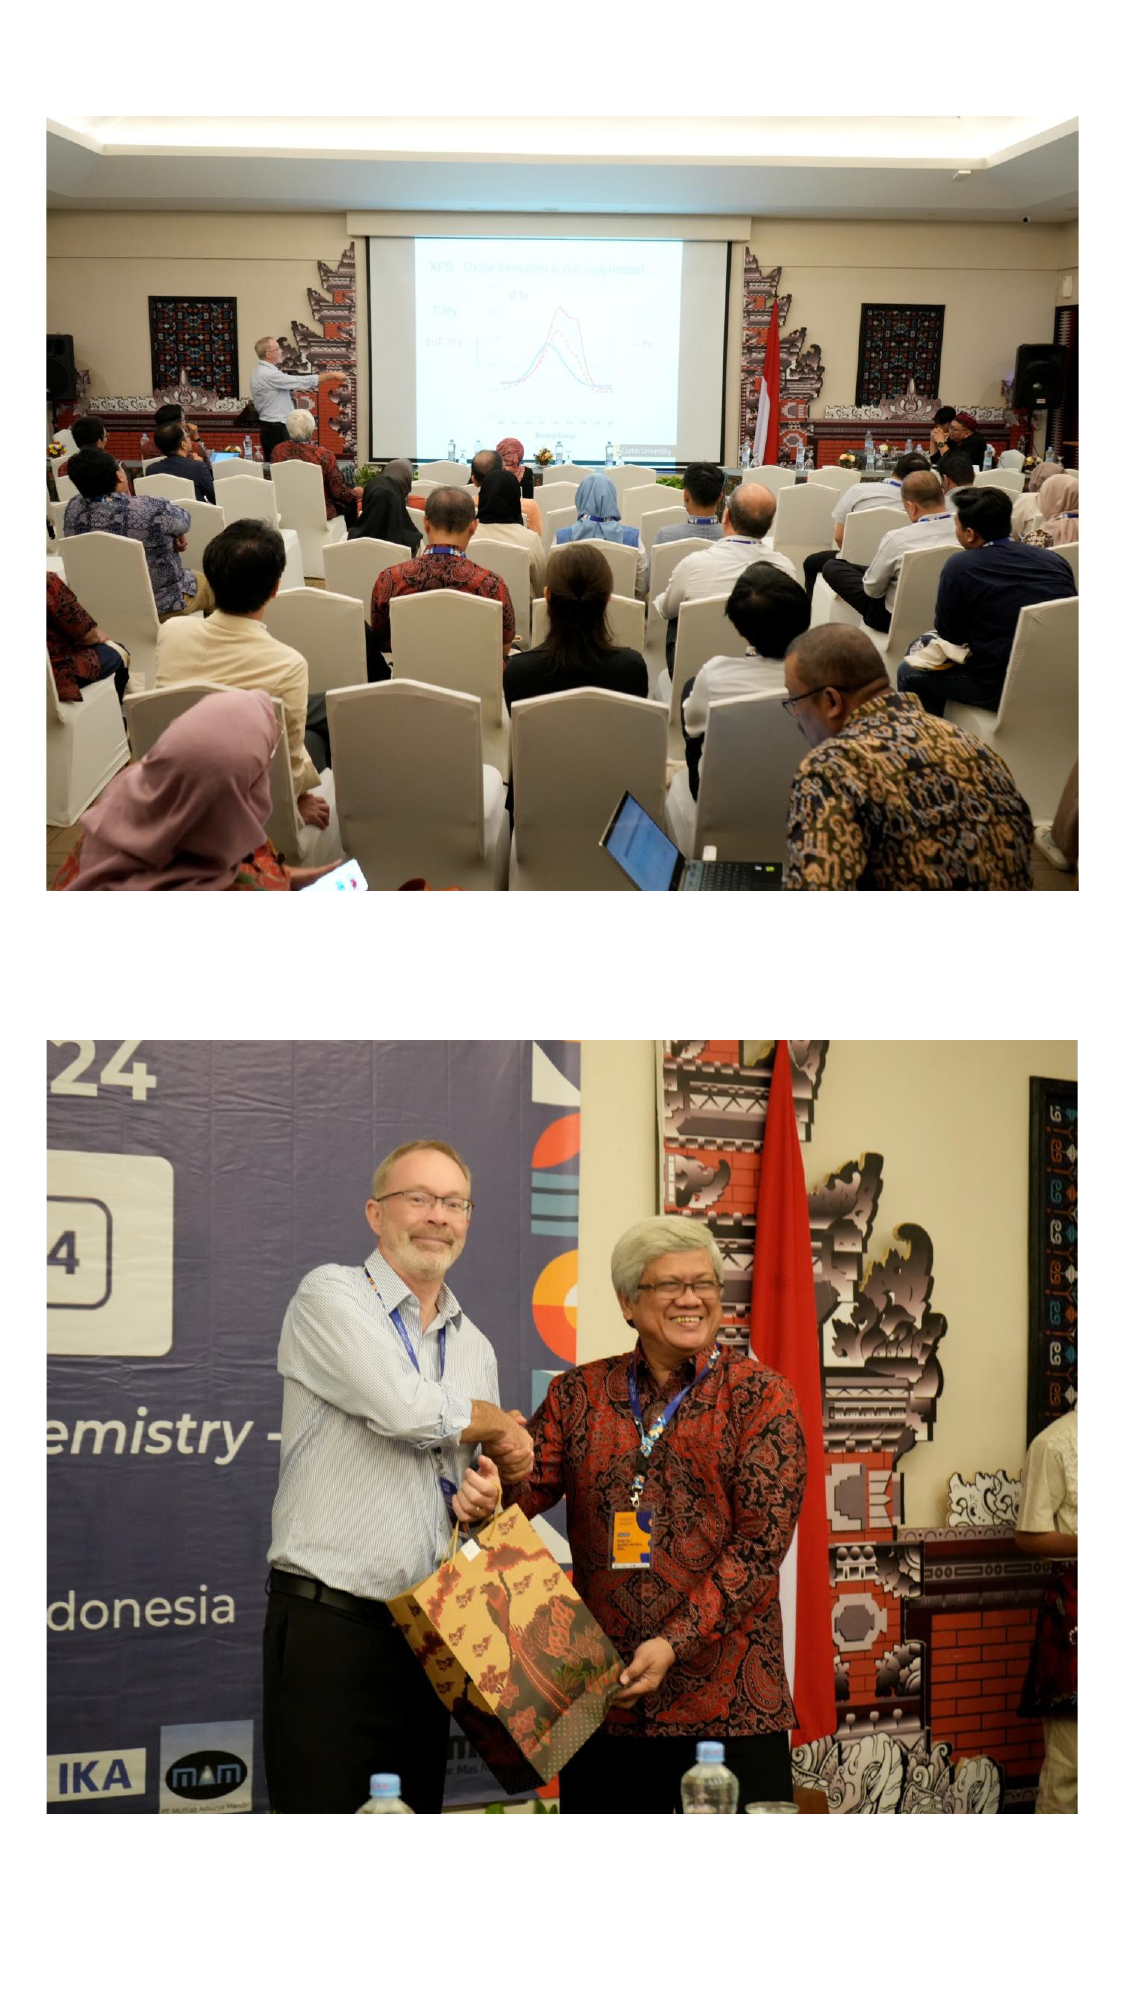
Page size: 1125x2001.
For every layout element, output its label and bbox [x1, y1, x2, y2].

picture [46, 1040, 1078, 1814]
picture [46, 116, 1079, 891]
